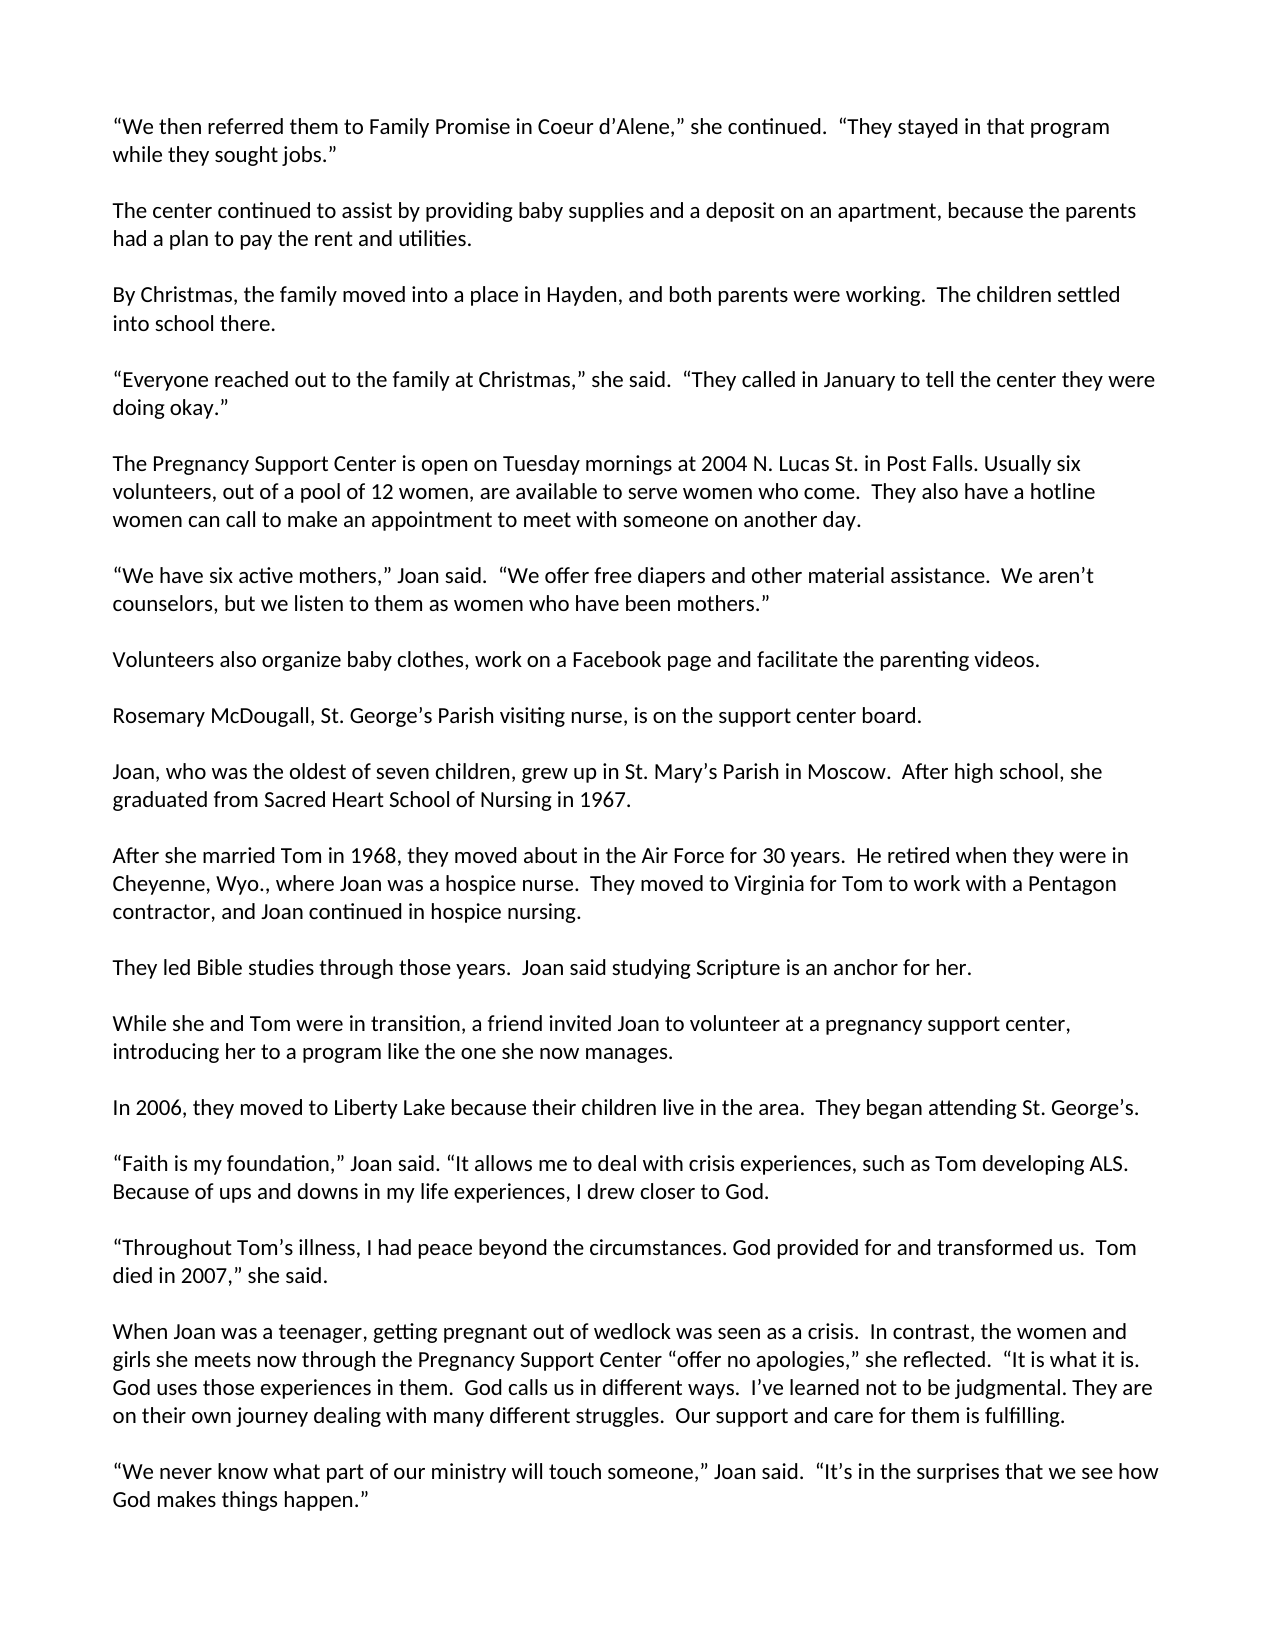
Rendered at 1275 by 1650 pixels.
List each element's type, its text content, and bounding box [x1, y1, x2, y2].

text Joan, who was the oldest of seven children, grew up in St. Mary’s Parish in Moscow. After high school, she graduated from Sacred Heart School of Nursing in 1967. [112, 757, 1162, 813]
text Rosemary McDougall, St. George’s Parish visiting nurse, is on the support center board. [112, 701, 1162, 729]
text The center continued to assist by providing baby supplies and a deposit on an apartment, because the parents had a plan to pay the rent and utilities. [112, 197, 1162, 253]
text The Pregnancy Support Center is open on Tuesday mornings at 2004 N. Lucas St. in Post Falls. Usually six volunteers, out of a pool of 12 women, are available to serve women who come. They also have a hotline women can call to make an appointment to meet with someone on another day. [112, 449, 1162, 533]
text While she and Tom were in transition, a friend invited Joan to volunteer at a pregnancy support center, introducing her to a program like the one she now manages. [112, 1009, 1162, 1065]
text When Joan was a teenager, getting pregnant out of wedlock was seen as a crisis. In contrast, the women and girls she meets now through the Pregnancy Support Center “offer no apologies,” she reflected. “It is what it is. God uses those experiences in them. God calls us in different ways. I’ve learned not to be judgmental. They are on their own journey dealing with many different struggles. Our support and care for them is fulfilling. [112, 1317, 1162, 1429]
text “We have six active mothers,” Joan said. “We offer free diapers and other material assistance. We aren’t counselors, but we listen to them as women who have been mothers.” [112, 561, 1162, 617]
text “We then referred them to Family Promise in Coeur d’Alene,” she continued. “They stayed in that program while they sought jobs.” [112, 112, 1162, 168]
text In 2006, they moved to Liberty Lake because their children live in the area. They began attending St. George’s. [112, 1093, 1162, 1121]
text “Everyone reached out to the family at Christmas,” she said. “They called in January to tell the center they were doing okay.” [112, 365, 1162, 421]
text “We never know what part of our ministry will touch someone,” Joan said. “It’s in the surprises that we see how God makes things happen.” [112, 1457, 1162, 1513]
text They led Bible studies through those years. Joan said studying Scripture is an anchor for her. [112, 953, 1162, 981]
text “Throughout Tom’s illness, I had peace beyond the circumstances. God provided for and transformed us. Tom died in 2007,” she said. [112, 1233, 1162, 1289]
text By Christmas, the family moved into a place in Hayden, and both parents were working. The children settled into school there. [112, 281, 1162, 337]
text After she married Tom in 1968, they moved about in the Air Force for 30 years. He retired when they were in Cheyenne, Wyo., where Joan was a hospice nurse. They moved to Virginia for Tom to work with a Pentagon contractor, and Joan continued in hospice nursing. [112, 841, 1162, 925]
text Volunteers also organize baby clothes, work on a Facebook page and facilitate the parenting videos. [112, 645, 1162, 673]
text “Faith is my foundation,” Joan said. “It allows me to deal with crisis experiences, such as Tom developing ALS. Because of ups and downs in my life experiences, I drew closer to God. [112, 1149, 1162, 1205]
